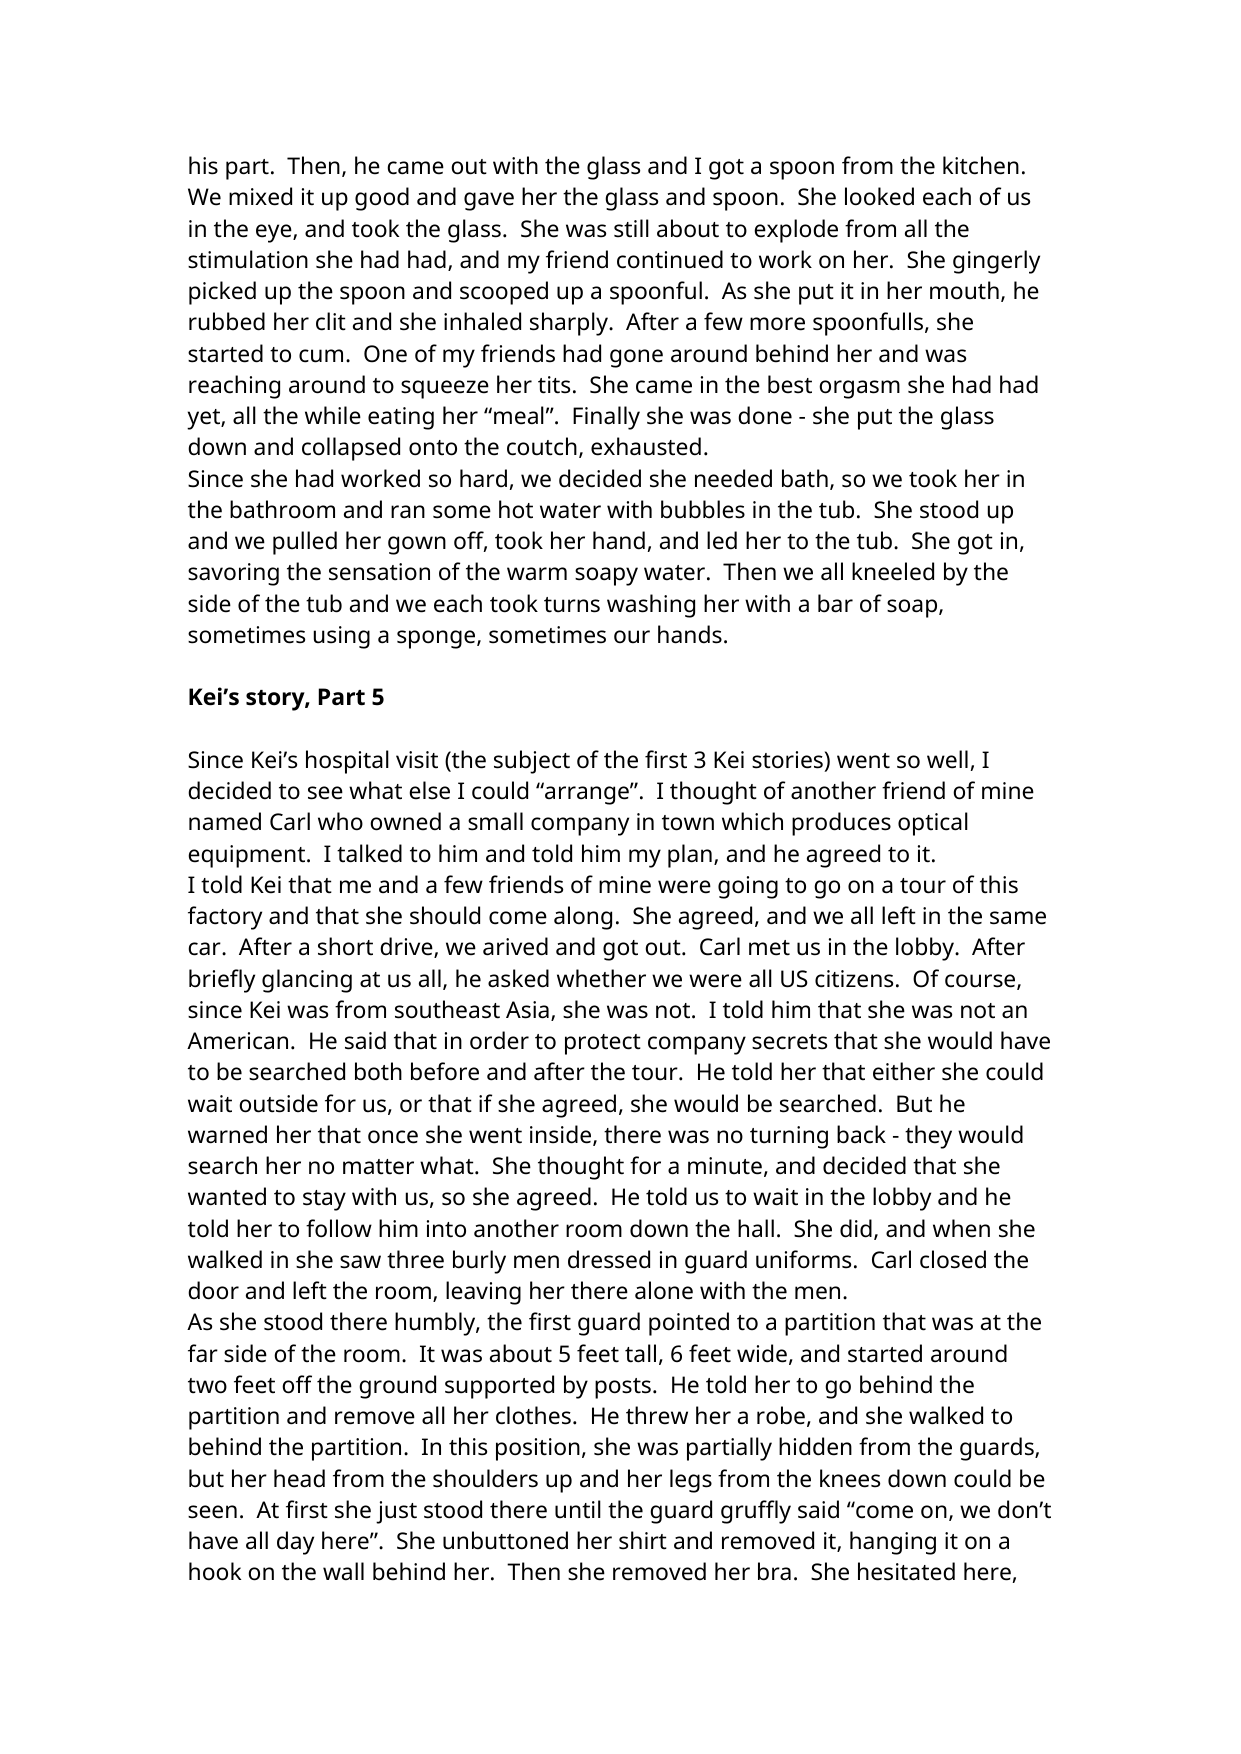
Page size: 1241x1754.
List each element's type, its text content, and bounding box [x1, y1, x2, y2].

text Since Kei’s hospital visit (the subject of the first 3 Kei stories) went so well, I decided to see what else I could “arrange”. I thought of another friend of mine named Carl who owned a small company in town which produces optical equipment. I talked to him and told him my plan, and he agreed to it. [187, 744, 1053, 869]
text Since she had worked so hard, we decided she needed bath, so we took her in the bathroom and ran some hot water with bubbles in the tub. She stood up and we pulled her gown off, took her hand, and led her to the tub. She got in, savoring the sensation of the warm soapy water. Then we all kneeled by the side of the tub and we each took turns washing her with a bar of soap, sometimes using a sponge, sometimes our hands. [187, 462, 1053, 650]
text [187, 1306, 1053, 1587]
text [187, 150, 1053, 462]
text I told Kei that me and a few friends of mine were going to go on a tour of this factory and that she should come along. She agreed, and we all left in the same car. After a short drive, we arived and got out. Carl met us in the lobby. After briefly glancing at us all, he asked whether we were all US citizens. Of course, since Kei was from southeast Asia, she was not. I told him that she was not an American. He said that in order to protect company secrets that she would have to be searched both before and after the tour. He told her that either she could wait outside for us, or that if she agreed, she would be searched. But he warned her that once she went inside, there was no turning back - they would search her no matter what. She thought for a minute, and decided that she wanted to stay with us, so she agreed. He told us to wait in the lobby and he told her to follow him into another room down the hall. She did, and when she walked in she saw three burly men dressed in guard uniforms. Carl closed the door and left the room, leaving her there alone with the men. [187, 869, 1053, 1306]
text Kei’s story, Part 5 [187, 681, 1053, 712]
